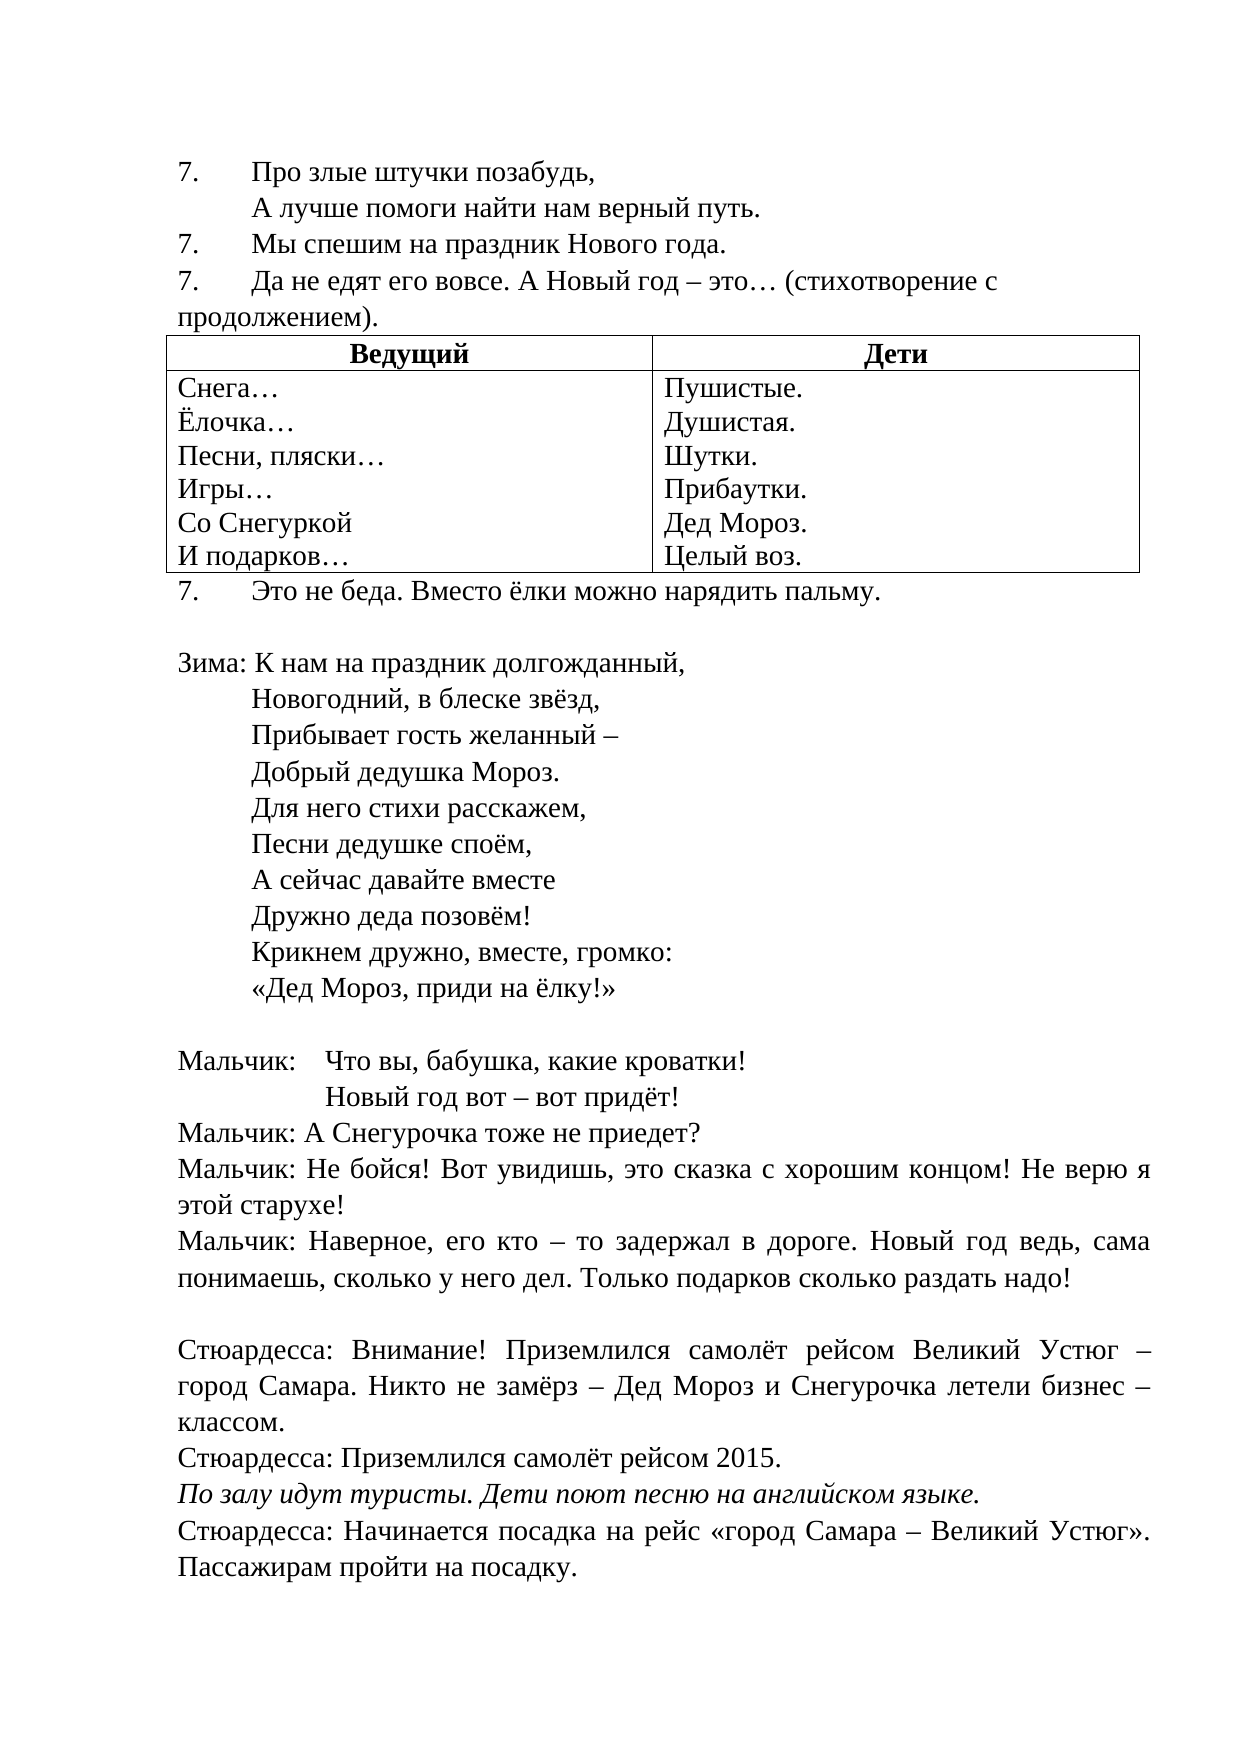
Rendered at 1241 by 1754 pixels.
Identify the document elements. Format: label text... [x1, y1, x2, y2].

text 7. Про злые штучки позабудь, [177, 154, 1152, 188]
table_header Дети [653, 336, 1139, 369]
text А лучше помоги найти нам верный путь. [177, 190, 1152, 224]
table_header Ведущий [167, 336, 652, 369]
text Стюардесса: Начинается посадка на рейс «город Самара – Великий Устюг». Пассажирам пройти на посадку. [177, 1513, 1152, 1582]
text Дружно деда позовём! [177, 898, 1152, 932]
text Крикнем дружно, вместе, громко: [177, 934, 1152, 968]
text Новый год вот – вот придёт! [251, 1079, 1152, 1112]
text Мальчик: Не бойся! Вот увидишь, это сказка с хорошим концом! Не верю я этой старухе! [177, 1151, 1152, 1221]
table_cell Пушистые. Душистая. Шутки. Прибаутки. Дед Мороз. Целый воз. [653, 371, 1139, 572]
text Песни дедушке споём, [177, 826, 1152, 859]
text 7. Это не беда. Вместо ёлки можно нарядить пальму. [177, 573, 1152, 606]
text Новогодний, в блеске звёзд, [177, 681, 1152, 715]
text 7. Да не едят его вовсе. А Новый год – это… (стихотворение с продолжением). [177, 263, 1152, 332]
text Зима: К нам на праздник долгожданный, [177, 645, 1152, 679]
text А сейчас давайте вместе [177, 862, 1152, 896]
text 7. Мы спешим на праздник Нового года. [177, 227, 1152, 260]
text Мальчик: А Снегурочка тоже не приедет? [177, 1115, 1152, 1149]
text Прибывает гость желанный – [177, 717, 1152, 751]
text Стюардесса: Приземлился самолёт рейсом 2015. [177, 1440, 1152, 1474]
text Добрый дедушка Мороз. [177, 754, 1152, 787]
text По залу идут туристы. Дети поют песню на английском языке. [177, 1477, 1152, 1510]
text Для него стихи расскажем, [177, 790, 1152, 823]
text «Дед Мороз, приди на ёлку!» [177, 971, 1152, 1004]
table_cell Снега… Ёлочка… Песни, пляски… Игры… Со Снегуркой И подарков… [167, 371, 652, 572]
text Мальчик: Что вы, бабушка, какие кроватки! [177, 1043, 1152, 1076]
text Стюардесса: Внимание! Приземлился самолёт рейсом Великий Устюг – город Самара. Никто не замёрз – Дед Мороз и Снегурочка летели бизнес – классом. [177, 1332, 1152, 1438]
text Мальчик: Наверное, его кто – то задержал в дороге. Новый год ведь, сама понимаешь, сколько у него дел. Только подарков сколько раздать надо! [177, 1223, 1152, 1293]
